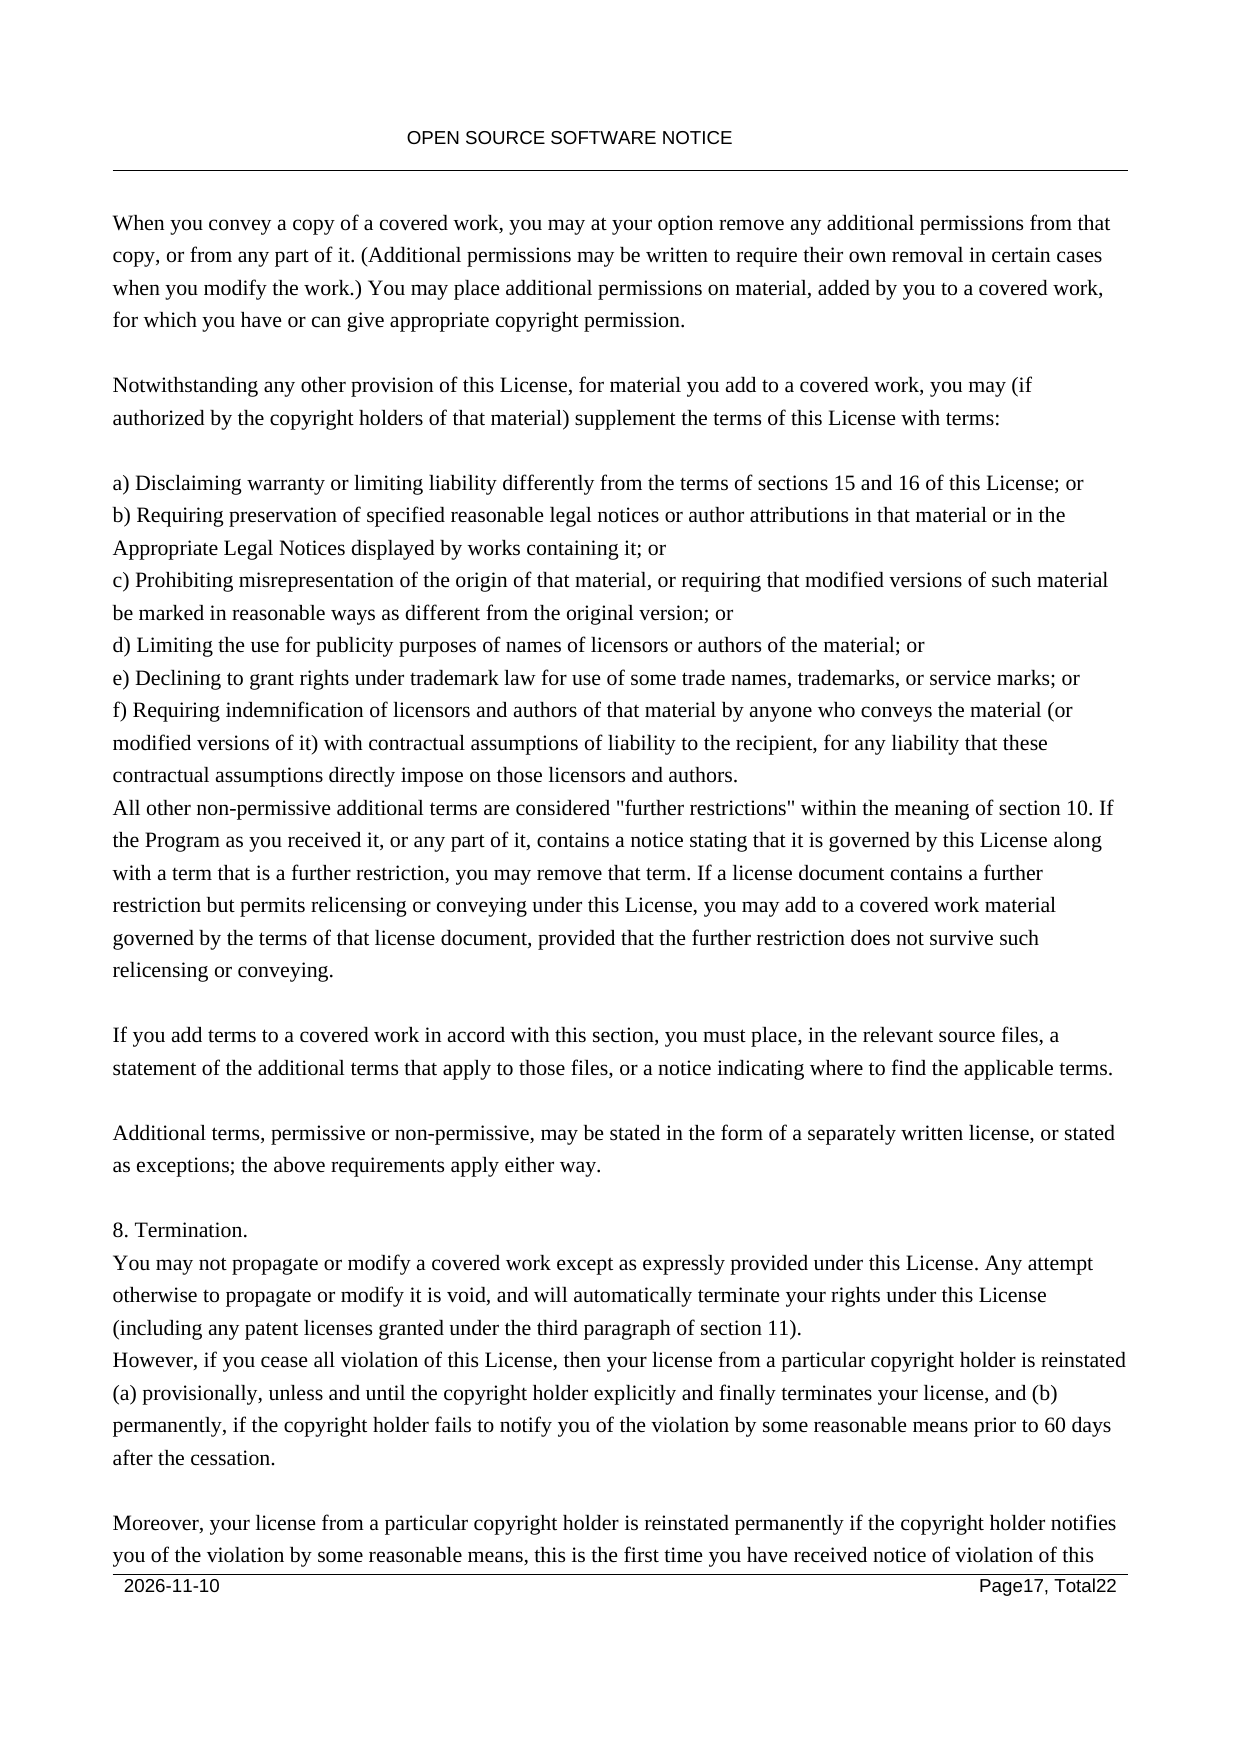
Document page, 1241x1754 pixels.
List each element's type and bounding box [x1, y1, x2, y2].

text [112, 206, 1128, 1571]
